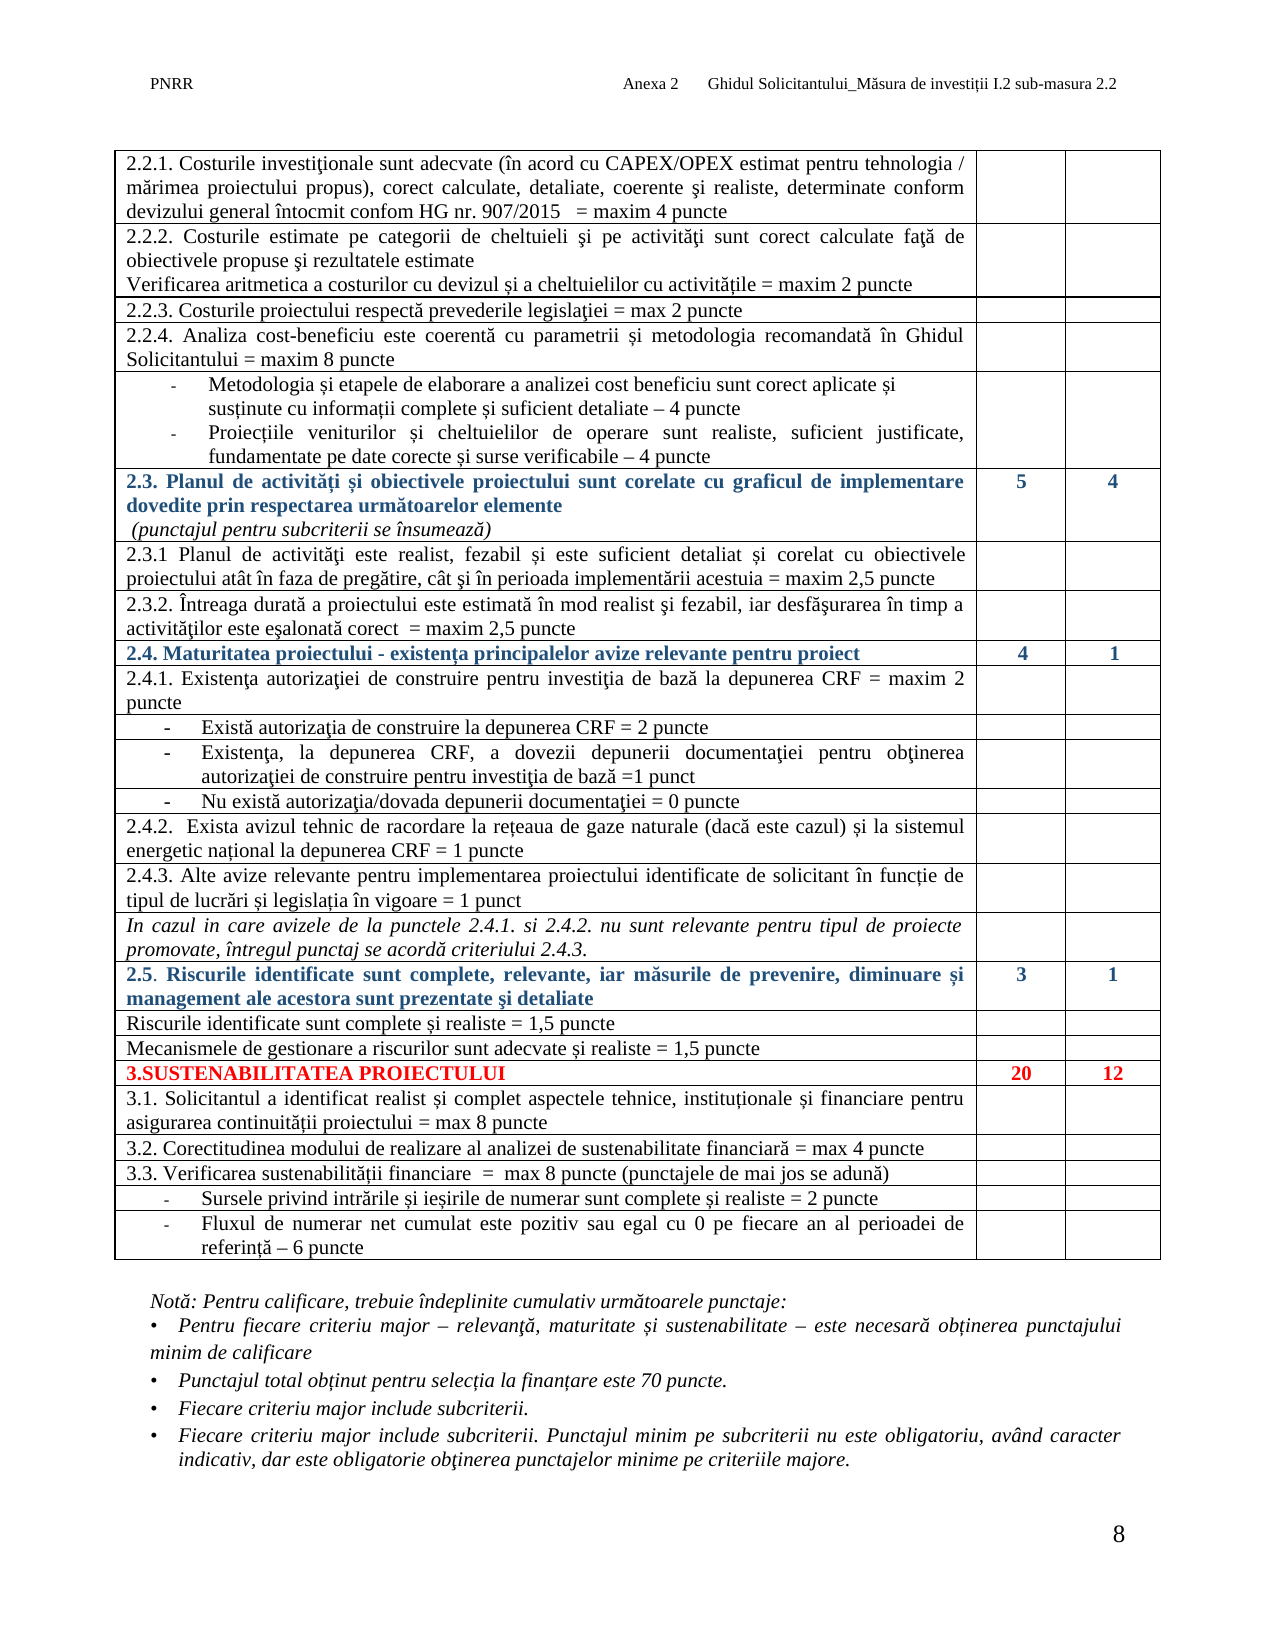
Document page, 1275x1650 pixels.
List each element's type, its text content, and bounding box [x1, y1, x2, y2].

table_cell [977, 1135, 1065, 1159]
table_cell [977, 151, 1065, 223]
table_cell [1066, 542, 1160, 590]
table_cell 2.2.3. Costurile proiectului respectă prevederile legislaţiei = max 2 puncte [116, 298, 976, 322]
table_cell [1066, 913, 1160, 961]
table_cell [1066, 372, 1160, 468]
table_cell Sursele privind intrările și ieșirile de numerar sunt complete și realiste = 2 puncte [116, 1186, 976, 1210]
table_cell [977, 1186, 1065, 1210]
table_cell [977, 591, 1065, 639]
table_cell [1066, 666, 1160, 714]
table_cell [977, 372, 1065, 468]
list Fiecare criteriu major include subcriterii. Punctajul minim pe subcriterii nu este obligatoriu, având caracter indicativ, dar este obligatorie obţinerea punctajelor minime pe criteriile majore. [150, 1423, 1125, 1471]
table_cell [1066, 789, 1160, 813]
table_cell 2.3.2. Întreaga durată a proiectului este estimată în mod realist şi fezabil, iar desfăşurarea în timp a activităţilor este eşalonată corect = maxim 2,5 puncte [116, 591, 976, 639]
table_cell [1066, 591, 1160, 639]
table_cell 2.4.2. Exista avizul tehnic de racordare la rețeaua de gaze naturale (dacă este cazul) și la sistemul energetic național la depunerea CRF = 1 puncte [116, 814, 976, 862]
table_cell 3.SUSTENABILITATEA PROIECTULUI [116, 1061, 976, 1085]
table_cell [1066, 1211, 1160, 1259]
table_cell 2.4.3. Alte avize relevante pentru implementarea proiectului identificate de solicitant în funcție de tipul de lucrări și legislația în vigoare = 1 punct [116, 864, 976, 912]
table_cell [977, 1011, 1065, 1035]
table_cell [977, 1036, 1065, 1060]
table_cell [1066, 1086, 1160, 1134]
table_cell 2.5. Riscurile identificate sunt complete, relevante, iar măsurile de prevenire, diminuare și management ale acestora sunt prezentate şi detaliate [116, 962, 976, 1010]
table_cell 5 [977, 469, 1065, 541]
list Fiecare criteriu major include subcriterii. [150, 1396, 1125, 1419]
table_cell [1066, 1135, 1160, 1159]
table_cell 12 [1066, 1061, 1160, 1085]
table_cell [1066, 715, 1160, 739]
table_cell 1 [1066, 641, 1160, 665]
table_cell [1066, 1036, 1160, 1060]
table_cell In cazul in care avizele de la punctele 2.4.1. si 2.4.2. nu sunt relevante pentru tipul de proiecte promovate, întregul punctaj se acordă criteriului 2.4.3. [116, 913, 976, 961]
text Notă: Pentru calificare, trebuie îndeplinite cumulativ următoarele punctaje: [150, 1289, 1125, 1313]
table_cell [977, 789, 1065, 813]
list Punctajul total obținut pentru selecția la finanțare este 70 puncte. [150, 1368, 1125, 1392]
table_cell Nu există autorizaţia/dovada depunerii documentaţiei = 0 puncte [116, 789, 976, 813]
table_cell [977, 1211, 1065, 1259]
table_cell 2.3.1 Planul de activităţi este realist, fezabil și este suficient detaliat și corelat cu obiectivele proiectului atât în faza de pregătire, cât şi în perioada implementării acestuia = maxim 2,5 puncte [116, 542, 976, 590]
table_cell 4 [977, 641, 1065, 665]
table_cell [1066, 1011, 1160, 1035]
table_cell [977, 740, 1065, 788]
table_cell [1066, 298, 1160, 322]
table_cell Metodologia și etapele de elaborare a analizei cost beneficiu sunt corect aplicate și susținute cu informații complete și suficient detaliate – 4 puncte Proiecțiile veniturilor și cheltuielilor de operare sunt realiste, suficient justificate, fundamentate pe date corecte și surse verificabile – 4 puncte [116, 372, 976, 468]
table_cell [977, 323, 1065, 371]
table_cell [1066, 740, 1160, 788]
table_cell 2.2.4. Analiza cost-beneficiu este coerentă cu parametrii și metodologia recomandată în Ghidul Solicitantului = maxim 8 puncte [116, 323, 976, 371]
table_cell [977, 814, 1065, 862]
table_cell 2.3. Planul de activități și obiectivele proiectului sunt corelate cu graficul de implementare dovedite prin respectarea următoarelor elemente (punctajul pentru subcriterii se însumează) [116, 469, 976, 541]
table_cell 4 [1066, 469, 1160, 541]
table_cell Mecanismele de gestionare a riscurilor sunt adecvate și realiste = 1,5 puncte [116, 1036, 976, 1060]
table_cell 3.3. Verificarea sustenabilității financiare = max 8 puncte (punctajele de mai jos se adună) [116, 1161, 976, 1184]
table_cell [1066, 864, 1160, 912]
table_cell 3 [977, 962, 1065, 1010]
table_cell 2.2.1. Costurile investiţionale sunt adecvate (în acord cu CAPEX/OPEX estimat pentru tehnologia / mărimea proiectului propus), corect calculate, detaliate, coerente şi realiste, determinate conform devizului general întocmit confom HG nr. 907/2015 = maxim 4 puncte [116, 151, 976, 223]
table_cell [977, 666, 1065, 714]
table_cell Existenţa, la depunerea CRF, a dovezii depunerii documentaţiei pentru obţinerea autorizaţiei de construire pentru investiţia de bază =1 punct [116, 740, 976, 788]
table_cell 2.4. Maturitatea proiectului - existența principalelor avize relevante pentru proiect [116, 641, 976, 665]
table_cell [1066, 1186, 1160, 1210]
table_cell [1066, 224, 1160, 296]
table_cell 20 [977, 1061, 1065, 1085]
table_cell [1066, 1161, 1160, 1184]
table_cell [977, 715, 1065, 739]
table_cell [977, 298, 1065, 322]
table_cell [1066, 814, 1160, 862]
table_cell Fluxul de numerar net cumulat este pozitiv sau egal cu 0 pe fiecare an al perioadei de referință – 6 puncte [116, 1211, 976, 1259]
table_cell [977, 224, 1065, 296]
table_cell Există autorizaţia de construire la depunerea CRF = 2 puncte [116, 715, 976, 739]
table_cell [977, 913, 1065, 961]
table_cell [977, 1086, 1065, 1134]
table_cell 3.1. Solicitantul a identificat realist și complet aspectele tehnice, instituționale și financiare pentru asigurarea continuității proiectului = max 8 puncte [116, 1086, 976, 1134]
table_cell 1 [1066, 962, 1160, 1010]
table_cell [1066, 151, 1160, 223]
table_cell 3.2. Corectitudinea modului de realizare al analizei de sustenabilitate financiară = max 4 puncte [116, 1135, 976, 1159]
table_cell [977, 542, 1065, 590]
table_cell Riscurile identificate sunt complete și realiste = 1,5 puncte [116, 1011, 976, 1035]
table_cell [1066, 323, 1160, 371]
table_cell [977, 864, 1065, 912]
list Pentru fiecare criteriu major – relevanţă, maturitate și sustenabilitate – este necesară obținerea punctajului minim de calificare [150, 1313, 1125, 1364]
table_cell 2.2.2. Costurile estimate pe categorii de cheltuieli şi pe activităţi sunt corect calculate faţă de obiectivele propuse şi rezultatele estimate Verificarea aritmetica a costurilor cu devizul și a cheltuielilor cu activitățile = maxim 2 puncte [116, 224, 976, 296]
table_cell [977, 1161, 1065, 1184]
table_cell 2.4.1. Existenţa autorizaţiei de construire pentru investiţia de bază la depunerea CRF = maxim 2 puncte [116, 666, 976, 714]
